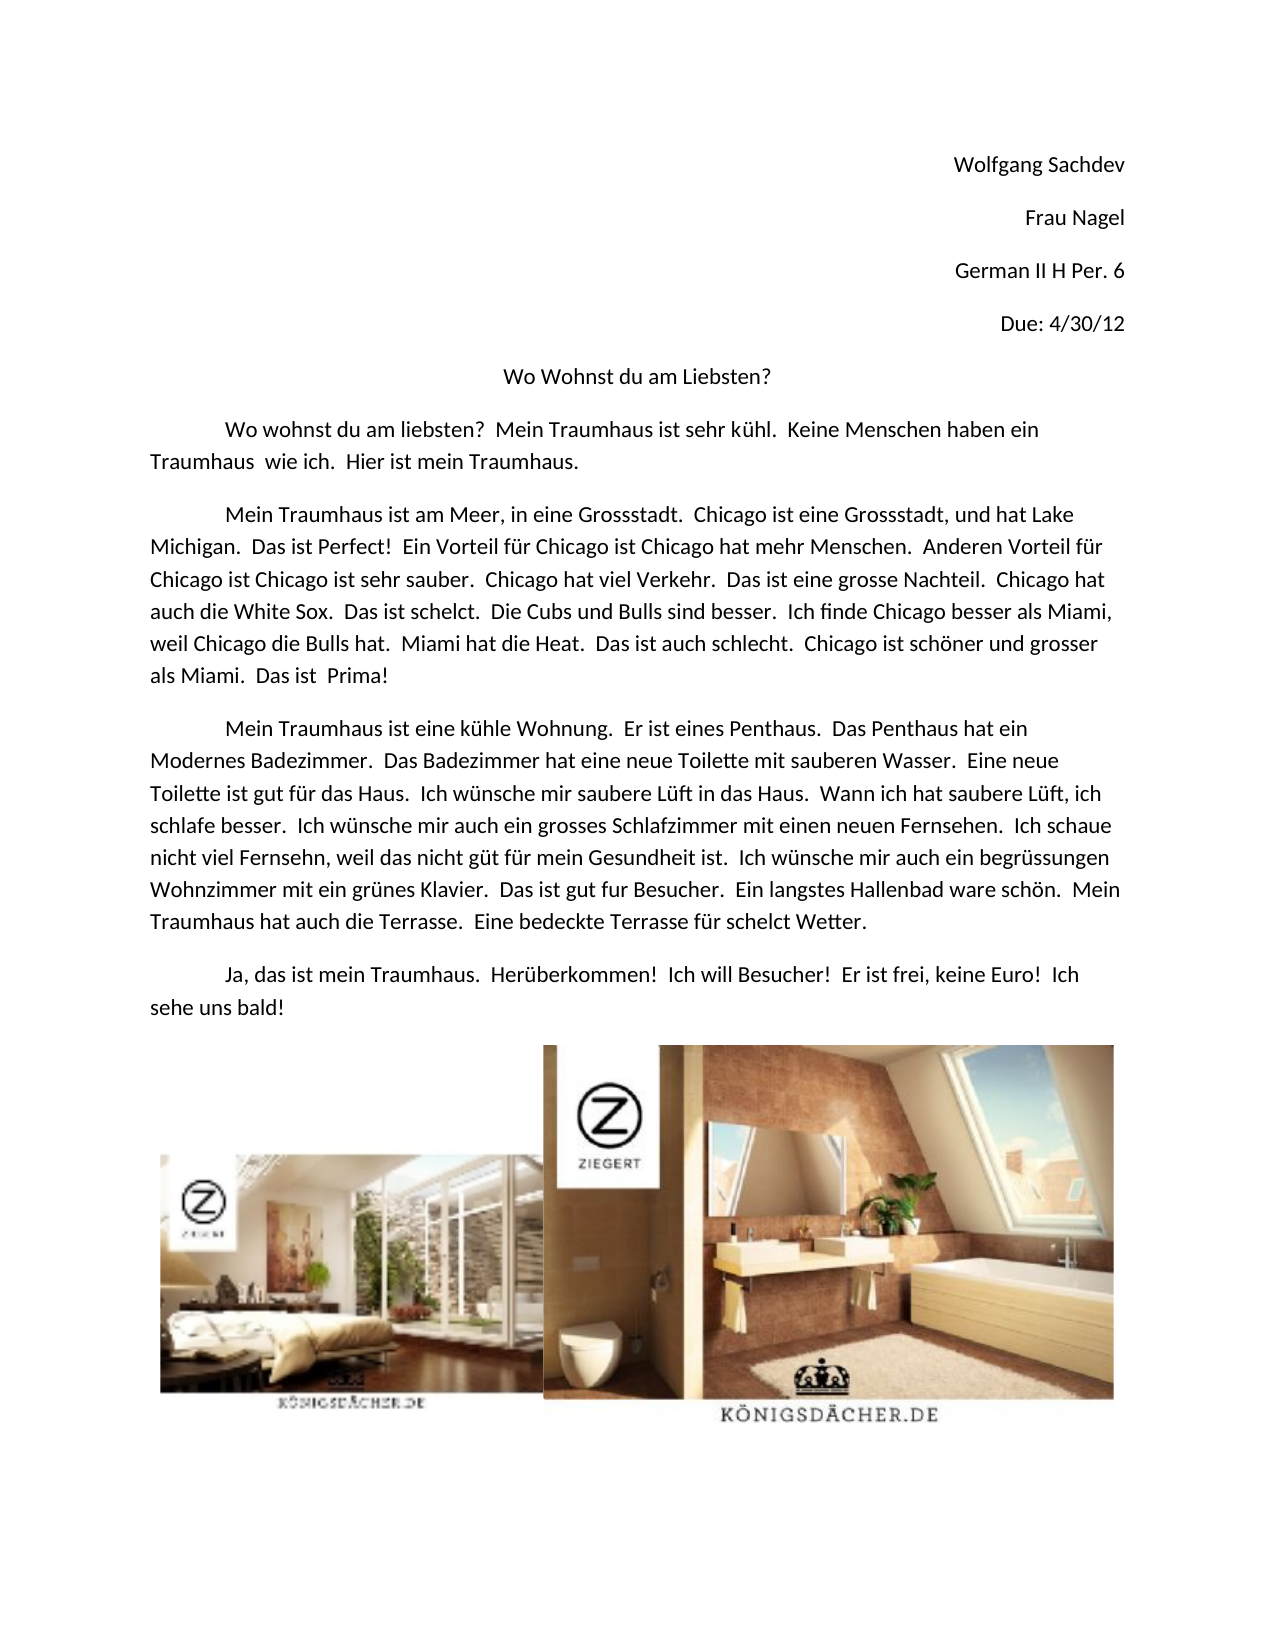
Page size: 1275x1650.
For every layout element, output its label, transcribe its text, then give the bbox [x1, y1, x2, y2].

text Wolfgang Sachdev [150, 150, 1125, 178]
picture [160, 1045, 1114, 1427]
text Mein Traumhaus ist eine kühle Wohnung. Er ist eines Penthaus. Das Penthaus hat ein Modernes Badezimmer. Das Badezimmer hat eine neue Toilette mit sauberen Wasser. Eine neue Toilette ist gut für das Haus. Ich wünsche mir saubere Lüft in das Haus. Wann ich hat saubere Lüft, ich schlafe besser. Ich wünsche mir auch ein grosses Schlafzimmer mit einen neuen Fernsehen. Ich schaue nicht viel Fernsehn, weil das nicht güt für mein Gesundheit ist. Ich wünsche mir auch ein begrüssungen Wohnzimmer mit ein grünes Klavier. Das ist gut fur Besucher. Ein langstes Hallenbad ware schön. Mein Traumhaus hat auch die Terrasse. Eine bedeckte Terrasse für schelct Wetter. [150, 714, 1125, 935]
text Wo wohnst du am liebsten? Mein Traumhaus ist sehr kühl. Keine Menschen haben ein Traumhaus wie ich. Hier ist mein Traumhaus. [150, 415, 1125, 475]
text Ja, das ist mein Traumhaus. Herüberkommen! Ich will Besucher! Er ist frei, keine Euro! Ich sehe uns bald! [150, 960, 1125, 1021]
text German II H Per. 6 [150, 256, 1125, 284]
text Mein Traumhaus ist am Meer, in eine Grossstadt. Chicago ist eine Grossstadt, und hat Lake Michigan. Das ist Perfect! Ein Vorteil für Chicago ist Chicago hat mehr Menschen. Anderen Vorteil für Chicago ist Chicago ist sehr sauber. Chicago hat viel Verkehr. Das ist eine grosse Nachteil. Chicago hat auch die White Sox. Das ist schelct. Die Cubs und Bulls sind besser. Ich finde Chicago besser als Miami, weil Chicago die Bulls hat. Miami hat die Heat. Das ist auch schlecht. Chicago ist schöner und grosser als Miami. Das ist Prima! [150, 500, 1125, 689]
text Due: 4/30/12 [150, 309, 1125, 337]
text Frau Nagel [150, 203, 1125, 231]
text Wo Wohnst du am Liebsten? [150, 362, 1125, 390]
